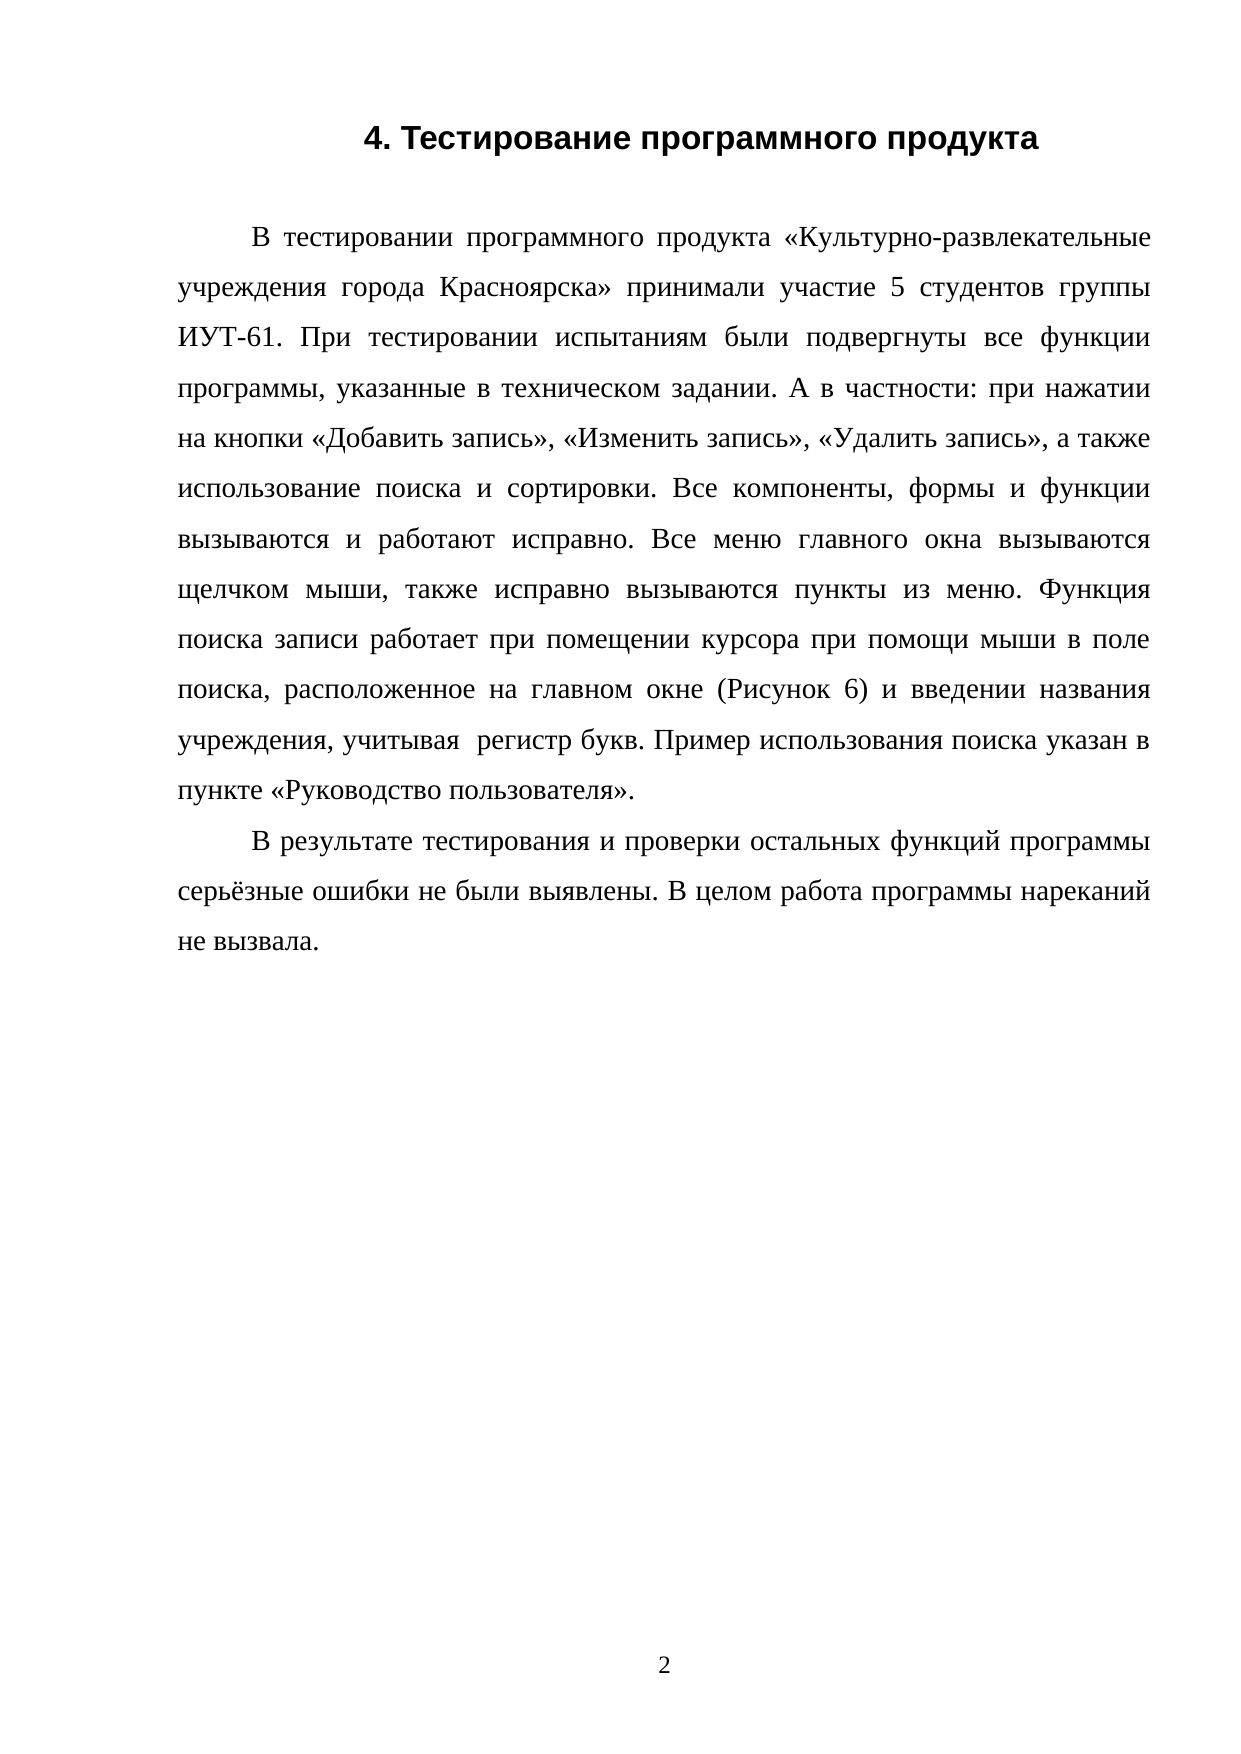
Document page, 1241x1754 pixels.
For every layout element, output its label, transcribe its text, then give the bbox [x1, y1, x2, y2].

text В тестировании программного продукта «Культурно-развлекательные учреждения города Красноярска» принимали участие 5 студентов группы ИУТ-61. При тестировании испытаниям были подвергнуты все функции программы, указанные в техническом задании. А в частности: при нажатии на кнопки «Добавить запись», «Изменить запись», «Удалить запись», а также использование поиска и сортировки. Все компоненты, формы и функции вызываются и работают исправно. Все меню главного окна вызываются щелчком мыши, также исправно вызываются пункты из меню. Функция поиска записи работает при помещении курсора при помощи мыши в поле поиска, расположенное на главном окне (Рисунок 6) и введении названия учреждения, учитывая регистр букв. Пример использования поиска указан в пункте «Руководство пользователя». [177, 219, 1152, 806]
subtitle 4. Тестирование программного продукта [177, 118, 1152, 157]
text В результате тестирования и проверки остальных функций программы серьёзные ошибки не были выявлены. В целом работа программы нареканий не вызвала. [177, 823, 1152, 957]
